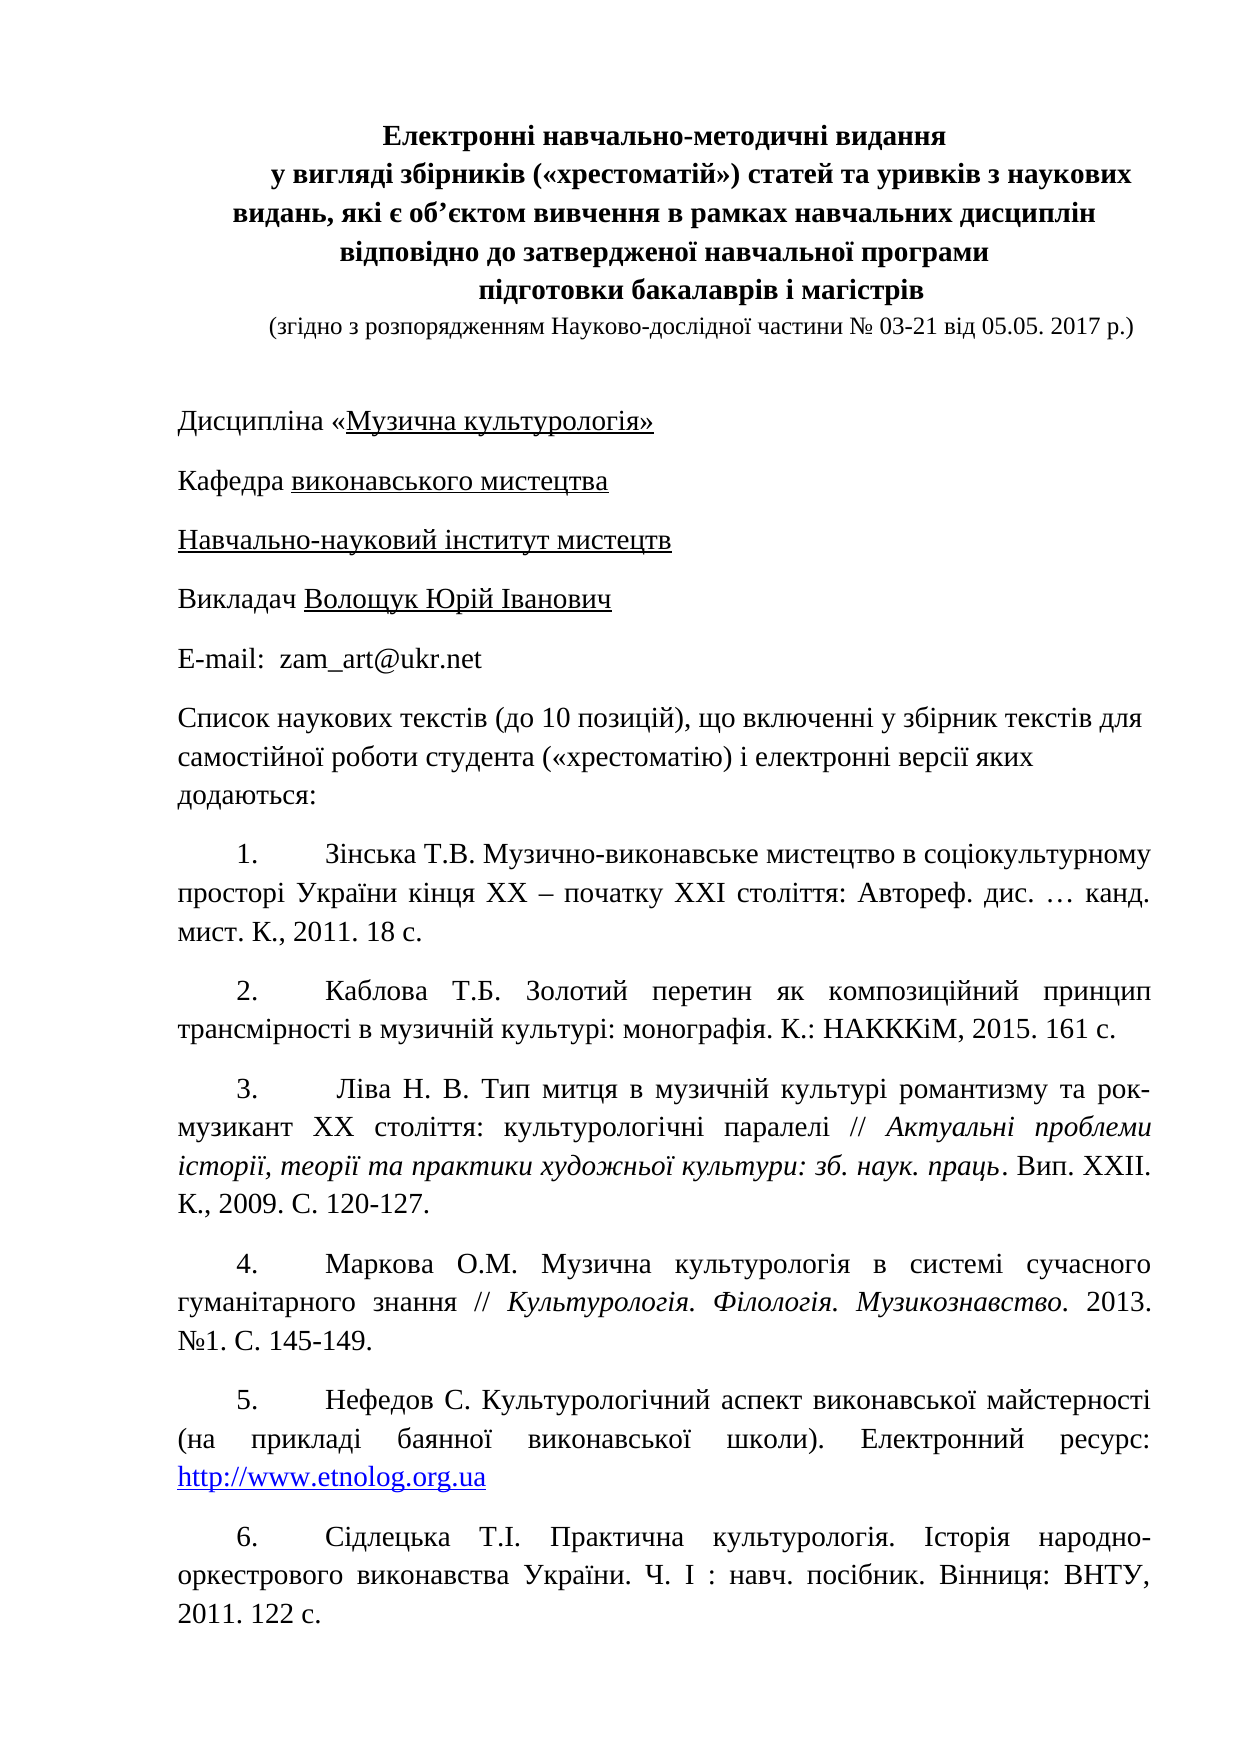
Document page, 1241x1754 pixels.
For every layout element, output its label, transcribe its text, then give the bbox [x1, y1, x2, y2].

text Кафедра виконавського мистецтва [177, 463, 1152, 496]
text E-mail: zam_art@ukr.net [177, 641, 1152, 674]
list Нефедов С. Культурологічний аспект виконавської майстерності (на прикладі баянної виконавської школи). Електронний ресурс: http://www.etnolog.org.ua [177, 1382, 1152, 1493]
list Зінська Т.В. Музично-виконавське мистецтво в соціокультурному просторі України кінця ХХ – початку ХХІ століття: Автореф. дис. … канд. мист. К., 2011. 18 с. [177, 837, 1152, 947]
text (згідно з розпорядженням Науково-дослідної частини № 03-21 від 05.05. 2017 р.) [177, 311, 1152, 339]
list Маркова О.М. Музична культурологія в системі сучасного гуманітарного знання // Культурологія. Філологія. Музикознавство. 2013. №1. С. 145-149. [177, 1246, 1152, 1357]
text Дисципліна «Музична культурологія» [177, 403, 1152, 437]
list Каблова Т.Б. Золотий перетин як композиційний принцип трансмірності в музичній культурі: монографія. К.: НАКККіМ, 2015. 161 с. [177, 973, 1152, 1045]
text Список наукових текстів (до 10 позицій), що включенні у збірник текстів для самостійної роботи студента («хрестоматію) і електронні версії яких додаються: [177, 700, 1152, 811]
list Ліва Н. В. Тип митця в музичній культурі романтизму та рок-музикант ХХ століття: культурологічні паралелі // Актуальні проблеми історії, теорії та практики художньої культури: зб. наук. праць. Вип. ХХІІ. К., 2009. С. 120-127. [177, 1071, 1152, 1220]
text у вигляді збірників («хрестоматій») статей та уривків з наукових видань, які є об’єктом вивчення в рамках навчальних дисциплін відповідно до затвердженої навчальної програми [177, 157, 1152, 267]
text Електронні навчально-методичні видання [177, 118, 1152, 152]
text Навчально-науковий інститут мистецтв [177, 522, 1152, 556]
text підготовки бакалаврів і магістрів [177, 272, 1152, 306]
list Сідлецька Т.І. Практична культурологія. Історія народно-оркестрового виконавства України. Ч. І : навч. посібник. Вінниця: ВНТУ, 2011. 122 с. [177, 1519, 1152, 1629]
text Викладач Волощук Юрій Іванович [177, 581, 1152, 615]
